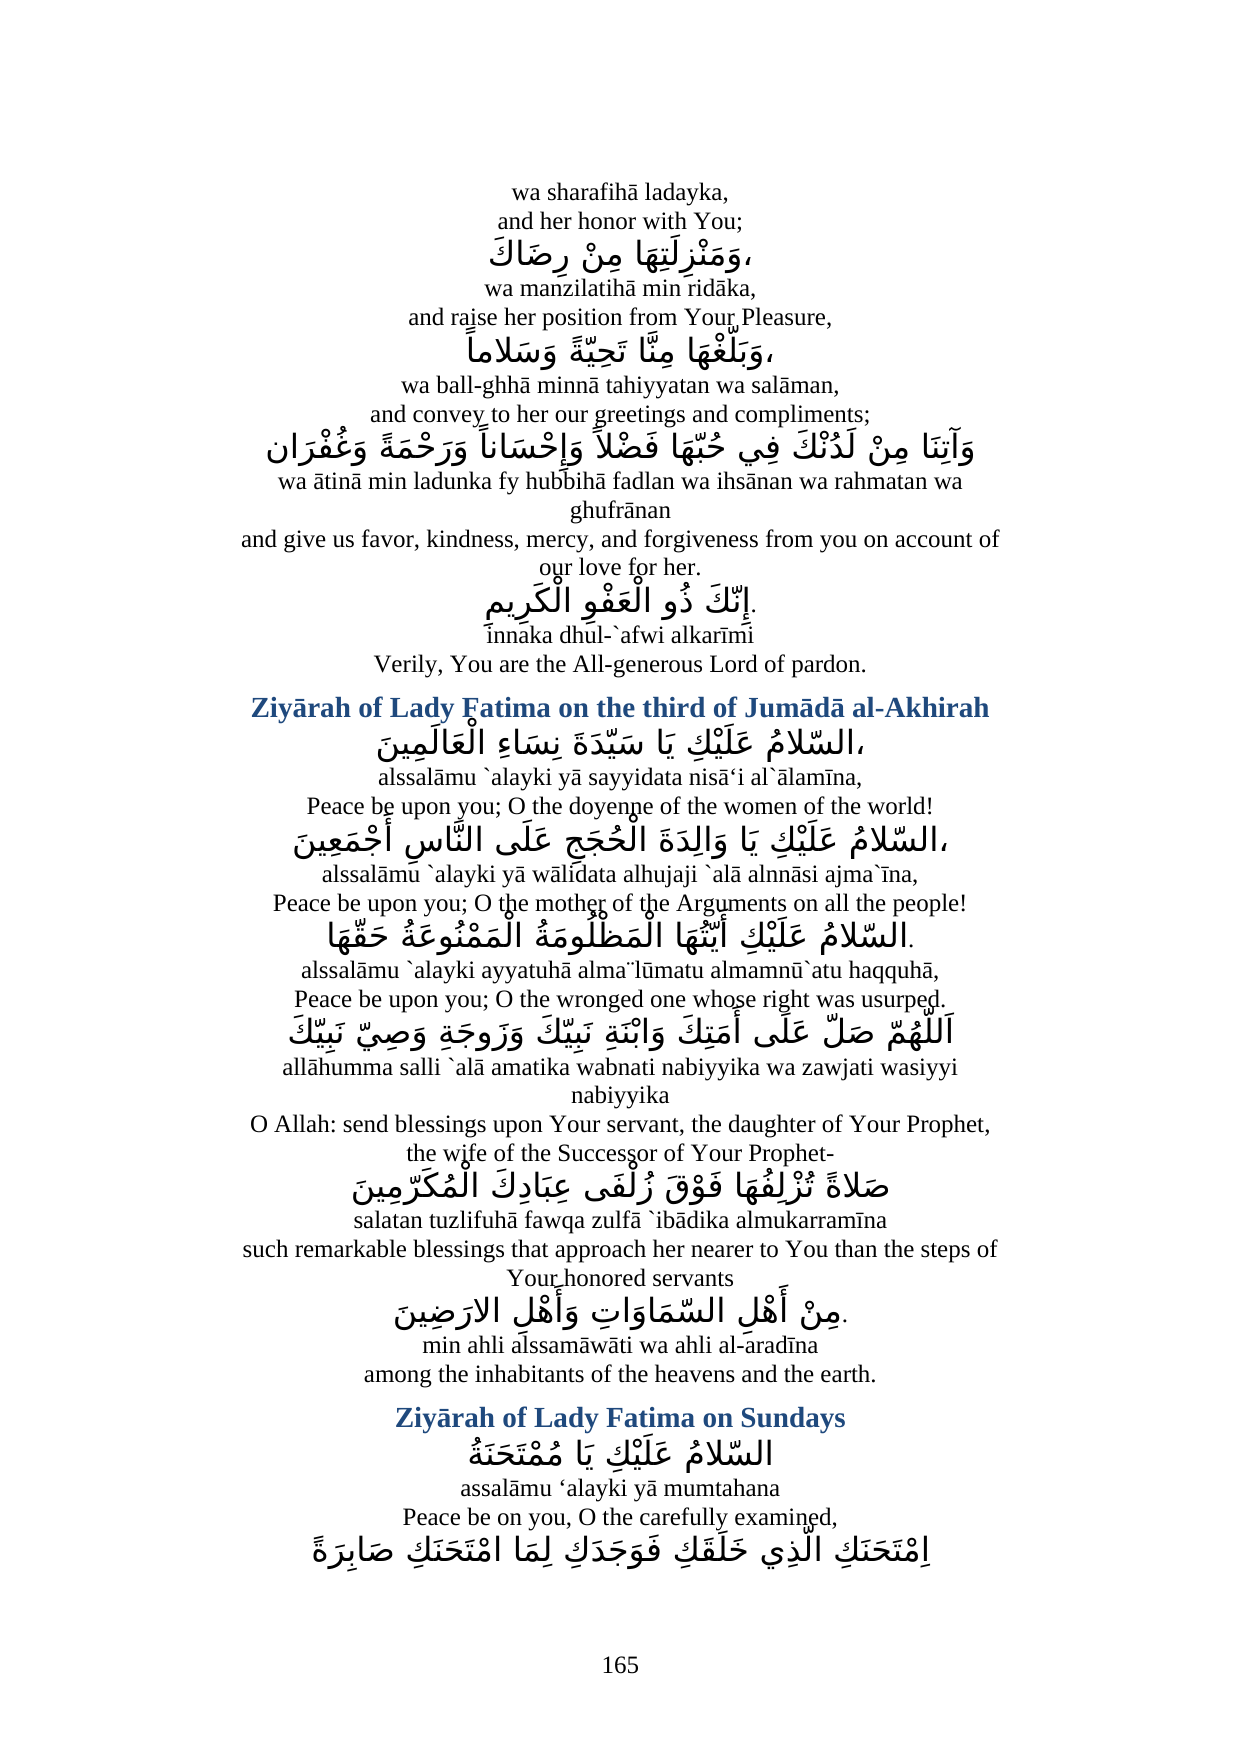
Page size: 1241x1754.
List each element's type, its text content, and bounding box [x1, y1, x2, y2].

text alssalāmu `alayki yā sayyidata nisā‘i al`ālamīna, [236, 762, 1004, 791]
text innaka dhul-`afwi alkarīmi [236, 620, 1004, 649]
text السّلامُ عَلَيْكِ يَا سَيّدَةَ نِسَاءِ الْعَالَمِينَ، [236, 724, 1004, 762]
text such remarkable blessings that approach her nearer to You than the steps of Your honored servants [236, 1234, 1004, 1292]
text Peace be on you, O the carefully examined, [236, 1502, 1004, 1530]
text السّلامُ عَلَيْكِ يَا وَالِدَةَ الْحُجَجِ عَلَى النَّاسِ أَجْمَعِينَ، [236, 820, 1004, 859]
text مِنْ أَهْلِ السّمَاوَاتِ وَأَهْلِ الارَضِينَ. [236, 1292, 1004, 1331]
text min ahli alssamāwāti wa ahli al-aradīna [236, 1331, 1004, 1359]
text وَمَنْزِلَتِهَا مِنْ رِضَاكَ، [236, 235, 1004, 273]
text وَبَلّغْهَا مِنَّا تَحِيّةً وَسَلاماً، [236, 331, 1004, 370]
text wa manzilatihā min ridāka, [236, 273, 1004, 302]
text assalāmu ‘alayki yā mumtahana [236, 1473, 1004, 1502]
text وَآتِنَا مِنْ لَدُنْكَ فِي حُبّهَا فَضْلاً وَإِحْسَاناً وَرَحْمَةً وَغُفْرَان [236, 427, 1004, 466]
text اَللّهُمّ صَلّ عَلَى أَمَتِكَ وَابْنَةِ نَبِيّكَ وَزَوجَةِ وَصِيّ نَبِيّكَ [236, 1013, 1004, 1052]
text Peace be upon you; O the mother of the Arguments on all the people! [236, 888, 1004, 916]
text اِمْتَحَنَكِ الّذِي خَلَقَكِ فَوَجَدَكِ لِمَا امْتَحَنَكِ صَابِرَةً [236, 1530, 1004, 1569]
text wa sharafihā ladayka, [236, 177, 1004, 206]
text salatan tuzlifuhā fawqa zulfā `ibādika almukarramīna [236, 1205, 1004, 1234]
text Verily, You are the All-generous Lord of pardon. [236, 649, 1004, 678]
text O Allah: send blessings upon Your servant, the daughter of Your Prophet, the wife of the Successor of Your Prophet- [236, 1109, 1004, 1167]
text and her honor with You; [236, 206, 1004, 235]
text إِنّكَ ذُو الْعَفْوِ الْكَرِيمِ. [236, 581, 1004, 620]
text Peace be upon you; O the doyenne of the women of the world! [236, 791, 1004, 820]
subtitle Ziyārah of Lady Fatima on the third of Jumādā al-Akhirah [236, 690, 1004, 724]
text alssalāmu `alayki ayyatuhā alma¨lūmatu almamnū`atu haqquhā, [236, 955, 1004, 984]
text alssalāmu `alayki yā wālidata alhujaji `alā alnnāsi ajma`īna, [236, 859, 1004, 888]
text among the inhabitants of the heavens and the earth. [236, 1359, 1004, 1388]
text allāhumma salli `alā amatika wabnati nabiyyika wa zawjati wasiyyi nabiyyika [236, 1052, 1004, 1109]
text wa ātinā min ladunka fy hubbihā fadlan wa ihsānan wa rahmatan wa ghufrānan [236, 466, 1004, 524]
text صَلاةً تُزْلِفُهَا فَوْقَ زُلْفَى عِبَادِكَ الْمُكَرّمِينَ [236, 1167, 1004, 1205]
subtitle Ziyārah of Lady Fatima on Sundays [236, 1401, 1004, 1434]
text wa ball-ghhā minnā tahiyyatan wa salāman, [236, 370, 1004, 399]
text السّلامُ عَلَيْكِ أَيّتُهَا الْمَظْلُومَةُ الْمَمْنُوعَةُ حَقّهَا. [236, 916, 1004, 955]
text السّلامُ عَلَيْكِ يَا مُمْتَحَنَةُ [236, 1434, 1004, 1473]
text and convey to her our greetings and compliments; [236, 399, 1004, 427]
text Peace be upon you; O the wronged one whose right was usurped. [236, 984, 1004, 1013]
text and raise her position from Your Pleasure, [236, 302, 1004, 331]
text and give us favor, kindness, mercy, and forgiveness from you on account of our love for her. [236, 524, 1004, 581]
